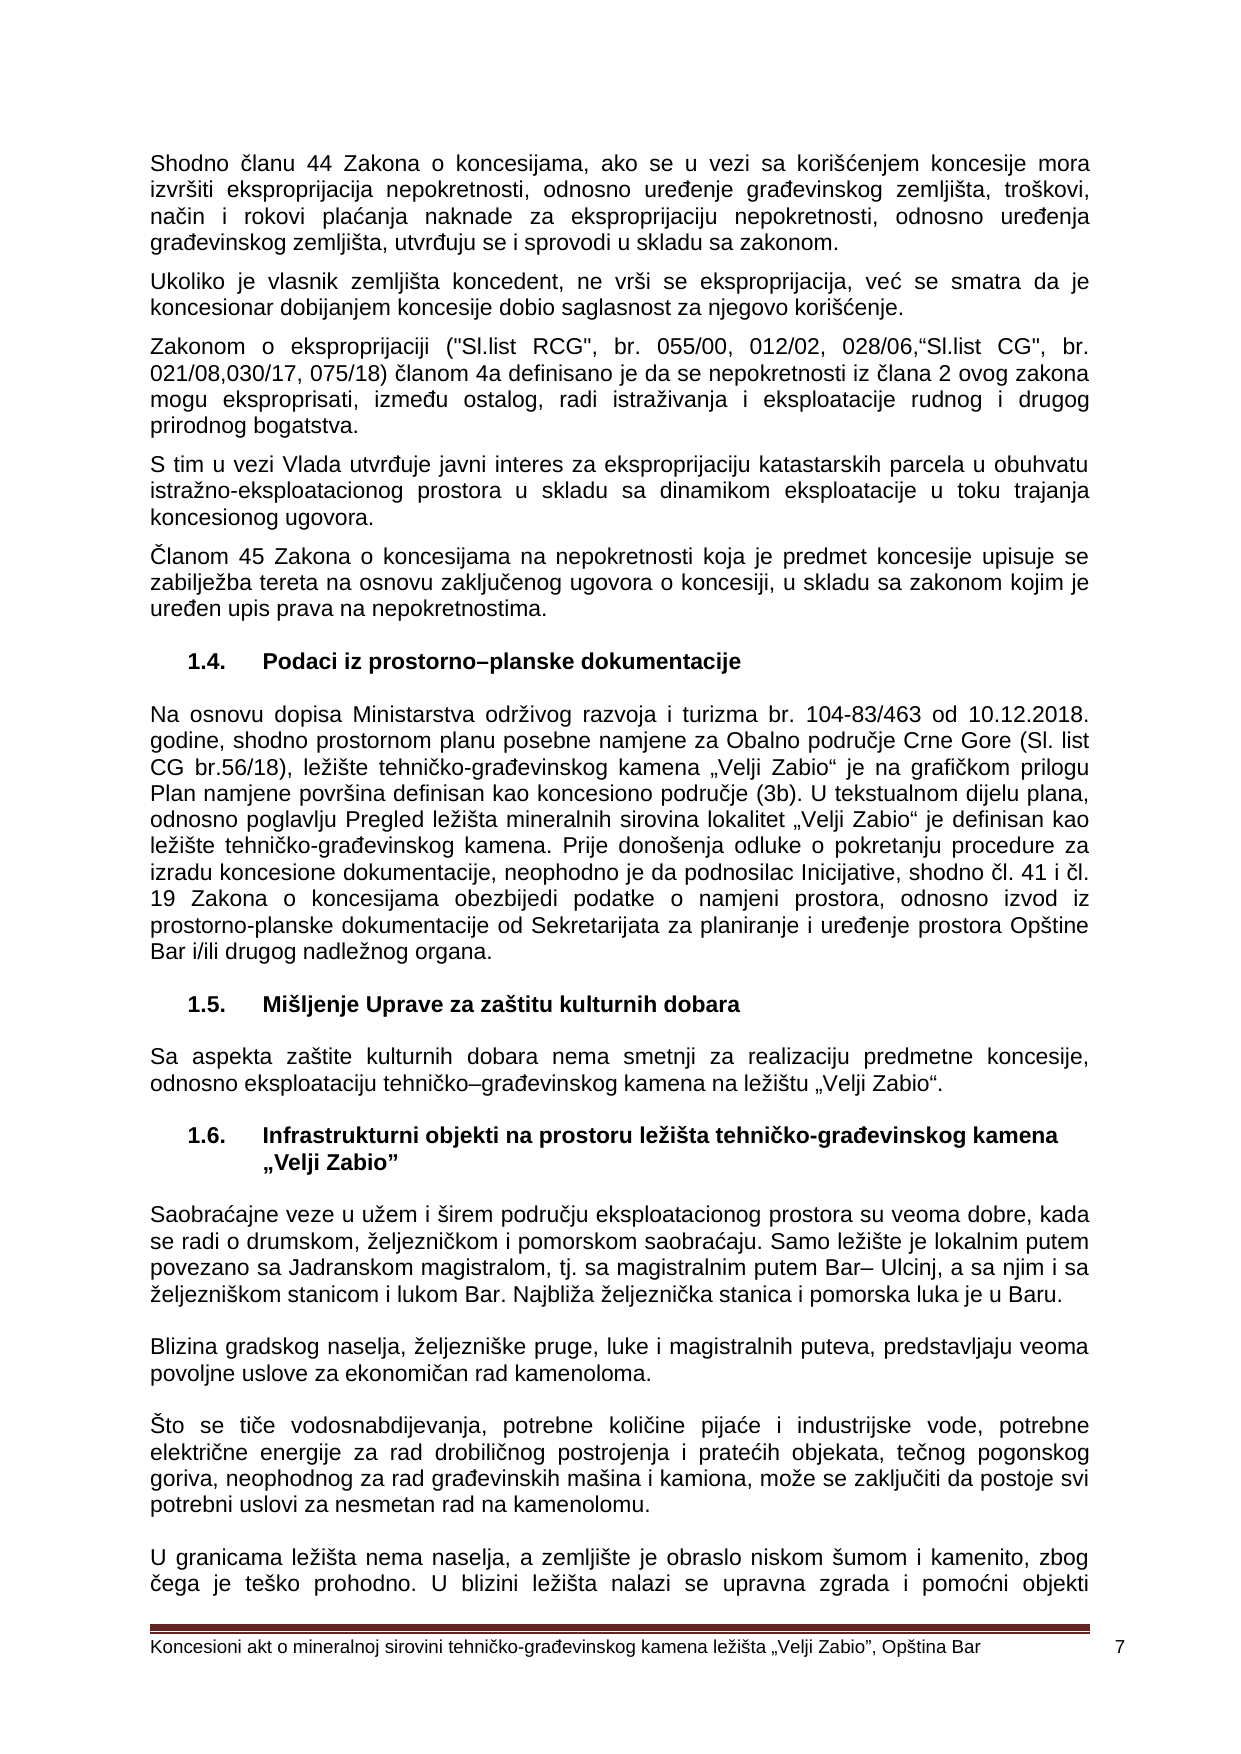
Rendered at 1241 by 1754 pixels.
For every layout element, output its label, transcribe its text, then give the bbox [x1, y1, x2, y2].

subtitle Infrastrukturni objekti na prostoru ležišta tehničko-građevinskog kamena „Velji Zabio” [187, 1122, 1090, 1175]
text Shodno članu 44 Zakona o koncesijama, ako se u vezi sa korišćenjem koncesije mora izvršiti eksproprijacija nepokretnosti, odnosno uređenje građevinskog zemljišta, troškovi, način i rokovi plaćanja naknade za eksproprijaciju nepokretnosti, odnosno uređenja građevinskog zemljišta, utvrđuju se i sprovodi u skladu sa zakonom. [150, 150, 1090, 255]
text Članom 45 Zakona o koncesijama na nepokretnosti koja je predmet koncesije upisuje se zabilježba tereta na osnovu zaključenog ugovora o koncesiji, u skladu sa zakonom kojim je uređen upis prava na nepokretnostima. [150, 543, 1090, 622]
text Na osnovu dopisa Ministarstva održivog razvoja i turizma br. 104-83/463 od 10.12.2018. godine, shodno prostornom planu posebne namjene za Obalno područje Crne Gore (Sl. list CG br.56/18), ležište tehničko-građevinskog kamena „Velji Zabio“ je na grafičkom prilogu Plan namjene površina definisan kao koncesiono područje (3b). U tekstualnom dijelu plana, odnosno poglavlju Pregled ležišta mineralnih sirovina lokalitet „Velji Zabio“ je definisan kao ležište tehničko-građevinskog kamena. Prije donošenja odluke o pokretanju procedure za izradu koncesione dokumentacije, neophodno je da podnosilac Inicijative, shodno čl. 41 i čl. 19 Zakona o koncesijama obezbijedi podatke o namjeni prostora, odnosno izvod iz prostorno-planske dokumentacije od Sekretarijata za planiranje i uređenje prostora Opštine Bar i/ili drugog nadležnog organa. [150, 701, 1090, 964]
subtitle Podaci iz prostorno–planske dokumentacije [187, 648, 1090, 674]
text Blizina gradskog naselja, željezniške pruge, luke i magistralnih puteva, predstavljaju veoma povoljne uslove za ekonomičan rad kamenoloma. [150, 1333, 1090, 1386]
text Što se tiče vodosnabdijevanja, potrebne količine pijaće i industrijske vode, potrebne električne energije za rad drobiličnog postrojenja i pratećih objekata, tečnog pogonskog goriva, neophodnog za rad građevinskih mašina i kamiona, može se zaključiti da postoje svi potrebni uslovi za nesmetan rad na kamenolomu. [150, 1412, 1090, 1518]
text Ukoliko je vlasnik zemljišta koncedent, ne vrši se eksproprijacija, već se smatra da je koncesionar dobijanjem koncesije dobio saglasnost za njegovo korišćenje. [150, 268, 1090, 321]
text Zakonom o eksproprijaciji ("Sl.list RCG", br. 055/00, 012/02, 028/06,“Sl.list CG", br. 021/08,030/17, 075/18) članom 4a definisano je da se nepokretnosti iz člana 2 ovog zakona mogu eksproprisati, između ostalog, radi istraživanja i eksploatacije rudnog i drugog prirodnog bogatstva. [150, 333, 1090, 438]
list Mišljenje Uprave za zaštitu kulturnih dobara [187, 991, 1090, 1017]
text S tim u vezi Vlada utvrđuje javni interes za eksproprijaciju katastarskih parcela u obuhvatu istražno-eksploatacionog prostora u skladu sa dinamikom eksploatacije u toku trajanja koncesionog ugovora. [150, 451, 1090, 530]
text Saobraćajne veze u užem i širem području eksploatacionog prostora su veoma dobre, kada se radi o drumskom, željezničkom i pomorskom saobraćaju. Samo ležište je lokalnim putem povezano sa Jadranskom magistralom, tj. sa magistralnim putem Bar– Ulcinj, a sa njim i sa željezniškom stanicom i lukom Bar. Najbliža željeznička stanica i pomorska luka je u Baru. [150, 1201, 1090, 1307]
text Sa aspekta zaštite kulturnih dobara nema smetnji za realizaciju predmetne koncesije, odnosno eksploataciju tehničko–građevinskog kamena na ležištu „Velji Zabio“. [150, 1043, 1090, 1096]
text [150, 1544, 1090, 1597]
